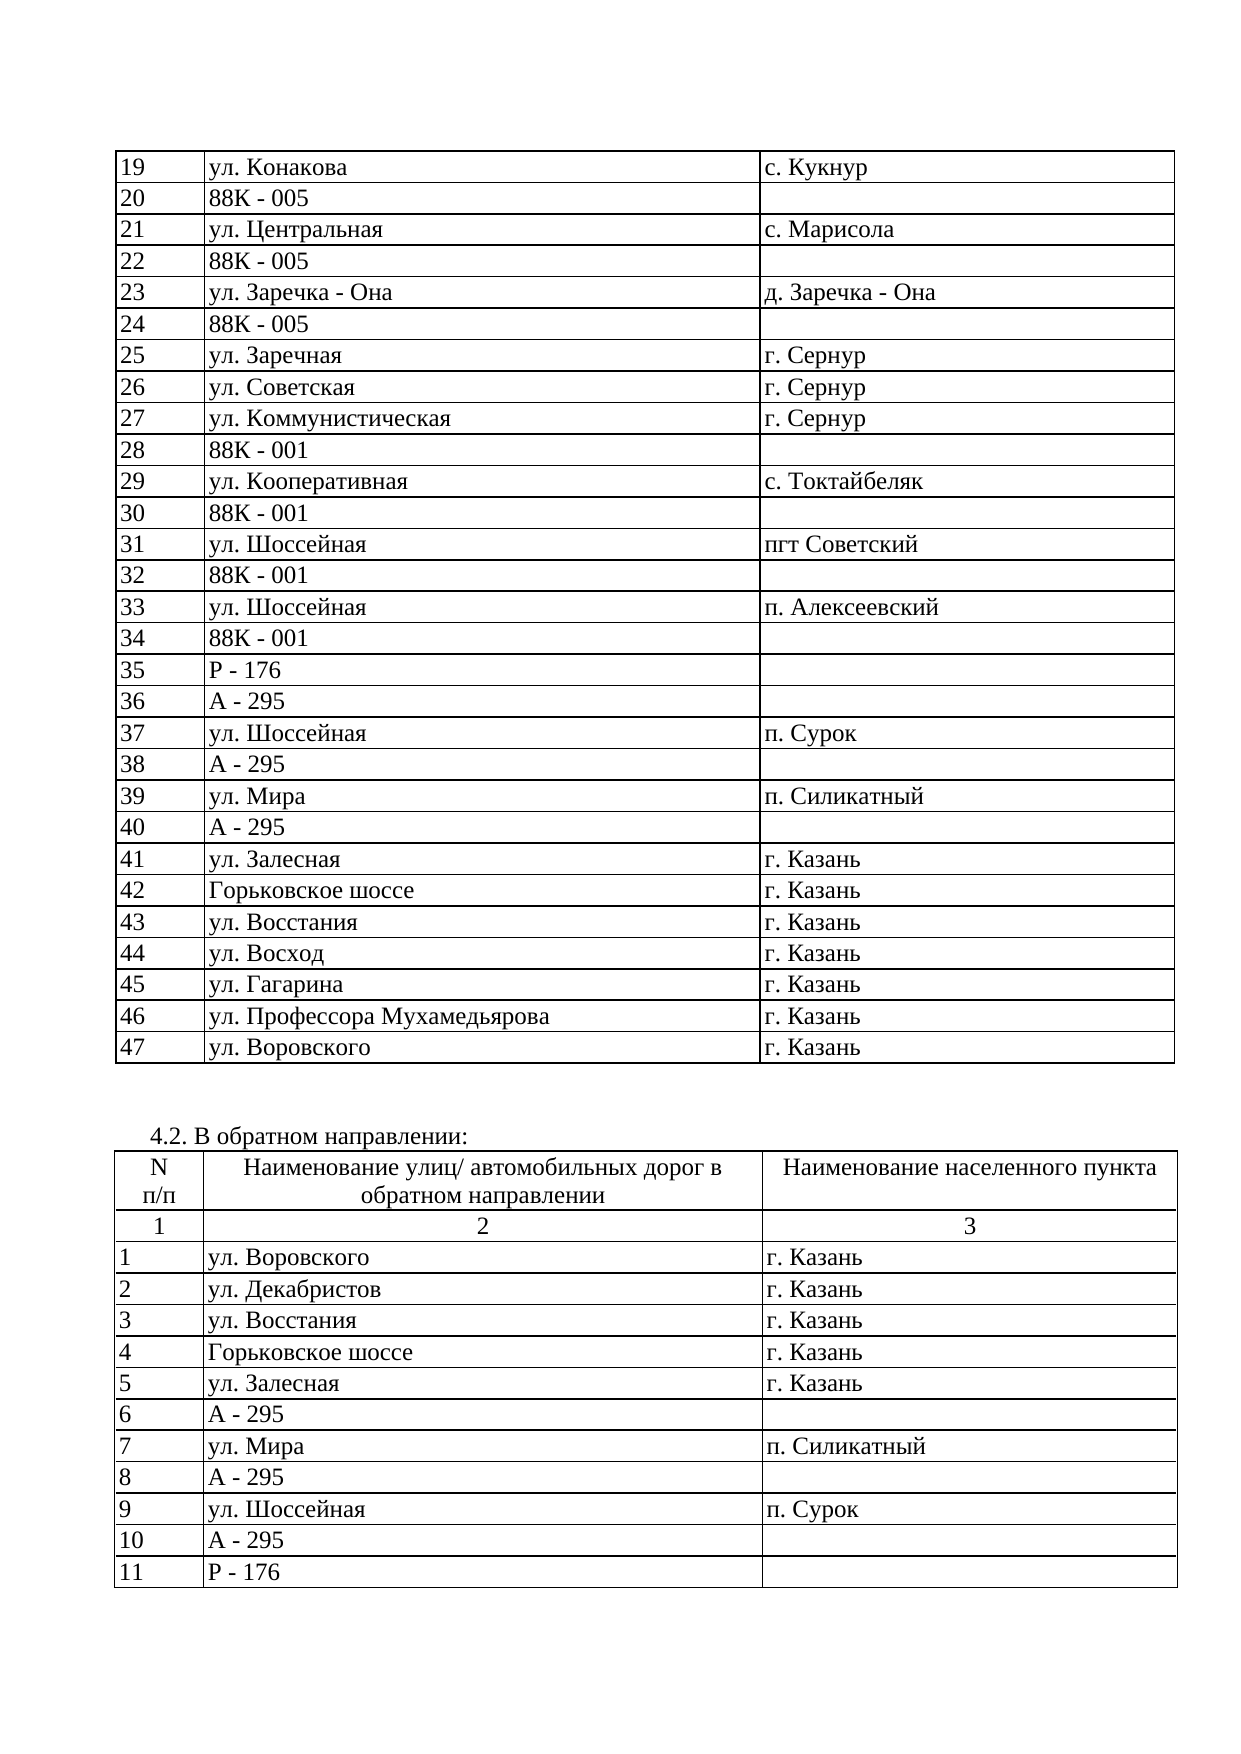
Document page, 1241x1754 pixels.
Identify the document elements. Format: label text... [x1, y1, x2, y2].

table_cell 31 [117, 529, 204, 559]
table_cell 5 [115, 1368, 203, 1398]
text 4.2. В обратном направлении: [150, 1121, 1090, 1150]
table_cell Р - 176 [205, 655, 759, 685]
table_cell ул. Конакова [205, 152, 759, 181]
table_cell г. Сернур [761, 372, 1174, 402]
table_cell 44 [117, 938, 204, 968]
table_cell ул. Шоссейная [205, 529, 759, 559]
table_cell п. Силикатный [763, 1429, 1177, 1461]
table_cell 88К - 005 [205, 309, 759, 339]
table_cell ул. Заречная [205, 340, 759, 370]
table_cell 33 [117, 592, 204, 622]
table_cell 36 [117, 686, 204, 716]
table_cell 39 [117, 781, 204, 811]
table_cell ул. Декабристов [204, 1274, 762, 1303]
table_cell ул. Коммунистическая [205, 403, 759, 433]
table_cell с. Токтайбеляк [761, 466, 1174, 496]
table_cell [761, 655, 1174, 685]
table_cell А - 295 [204, 1525, 762, 1555]
table_cell 38 [117, 749, 204, 779]
table_cell 47 [117, 1032, 204, 1062]
table_cell ул. Воровского [205, 1032, 759, 1062]
table_cell [763, 1461, 1177, 1492]
table_cell г. Казань [761, 907, 1174, 936]
table_cell г. Казань [763, 1335, 1177, 1366]
table_cell ул. Советская [205, 372, 759, 402]
table_cell 30 [117, 498, 204, 527]
table_cell 88К - 005 [205, 246, 759, 276]
table_cell г. Казань [761, 970, 1174, 999]
table_cell с. Марисола [761, 215, 1174, 244]
table_cell 21 [117, 215, 204, 244]
table_cell г. Казань [761, 1032, 1174, 1062]
table_cell [763, 1524, 1177, 1555]
table_cell [761, 749, 1174, 779]
table_cell 8 [115, 1462, 203, 1492]
table_cell г. Казань [761, 844, 1174, 873]
table_cell Горьковское шоссе [205, 875, 759, 905]
table_cell ул. Заречка - Она [205, 277, 759, 307]
table_cell 27 [117, 403, 204, 433]
table_cell [761, 309, 1174, 339]
table_cell А - 295 [204, 1400, 762, 1429]
table_cell ул. Профессора Мухамедьярова [205, 1001, 759, 1031]
table_cell 3 [763, 1209, 1177, 1241]
table_cell [763, 1555, 1177, 1587]
table_cell 24 [117, 309, 204, 339]
table_cell д. Заречка - Она [761, 277, 1174, 307]
table_cell [761, 246, 1174, 276]
table_cell п. Алексеевский [761, 592, 1174, 622]
table_cell 7 [115, 1430, 203, 1461]
table_cell [761, 623, 1174, 653]
table_cell Р - 176 [204, 1557, 762, 1587]
table_cell 46 [117, 1001, 204, 1031]
table_cell 34 [117, 623, 204, 653]
table_cell А - 295 [205, 686, 759, 716]
table_cell [761, 498, 1174, 527]
table_cell 22 [117, 246, 204, 276]
table_cell 2 [115, 1273, 203, 1303]
table_cell 88К - 005 [205, 183, 759, 213]
table_cell 25 [117, 340, 204, 370]
table_cell г. Казань [763, 1241, 1177, 1272]
table_cell ул. Шоссейная [205, 592, 759, 622]
table_cell 88К - 001 [205, 561, 759, 590]
table_cell 40 [117, 812, 204, 842]
table_cell 41 [117, 844, 204, 873]
table_cell А - 295 [205, 749, 759, 779]
table_cell А - 295 [204, 1462, 762, 1492]
table_cell 35 [117, 655, 204, 685]
table_cell 2 [204, 1211, 762, 1241]
table_cell ул. Кооперативная [205, 466, 759, 496]
table_cell г. Казань [763, 1366, 1177, 1398]
table_cell ул. Гагарина [205, 970, 759, 999]
table_cell А - 295 [205, 812, 759, 842]
table_cell 28 [117, 435, 204, 464]
table_cell 42 [117, 875, 204, 905]
table_cell ул. Мира [204, 1431, 762, 1461]
table_cell [761, 812, 1174, 842]
table_cell г. Казань [761, 1001, 1174, 1031]
table_cell 45 [117, 970, 204, 999]
table_cell ул. Шоссейная [205, 718, 759, 748]
table_cell 88К - 001 [205, 498, 759, 527]
table_cell [761, 561, 1174, 590]
table_cell 3 [115, 1305, 203, 1335]
table_cell ул. Залесная [205, 844, 759, 873]
table_cell 29 [117, 466, 204, 496]
table_cell п. Сурок [761, 718, 1174, 748]
table_cell 4 [115, 1336, 203, 1366]
table_header Наименование населенного пункта [763, 1152, 1177, 1209]
table_cell 43 [117, 907, 204, 936]
table_cell ул. Восстания [204, 1305, 762, 1335]
table_cell г. Казань [761, 875, 1174, 905]
table_cell п. Силикатный [761, 781, 1174, 811]
table_cell 19 [117, 152, 204, 181]
table_cell 26 [117, 372, 204, 402]
table_header Наименование улиц/ автомобильных дорог в обратном направлении [204, 1152, 762, 1209]
table_cell ул. Залесная [204, 1368, 762, 1398]
table_cell ул. Центральная [205, 215, 759, 244]
table_cell [761, 686, 1174, 716]
table_cell 37 [117, 718, 204, 748]
table_cell ул. Мира [205, 781, 759, 811]
table_cell 88К - 001 [205, 435, 759, 464]
table_header N п/п [115, 1152, 203, 1209]
table_cell с. Кукнур [761, 152, 1174, 181]
table_cell 23 [117, 277, 204, 307]
table_cell 11 [115, 1556, 203, 1587]
table_cell 1 [115, 1242, 203, 1272]
table_cell Горьковское шоссе [204, 1337, 762, 1366]
table_cell п. Сурок [763, 1492, 1177, 1524]
table_cell 88К - 001 [205, 623, 759, 653]
table_cell [761, 183, 1174, 213]
table_cell г. Казань [761, 938, 1174, 968]
table_cell 20 [117, 183, 204, 213]
table_cell [763, 1398, 1177, 1429]
table_cell 32 [117, 561, 204, 590]
table_cell ул. Шоссейная [204, 1494, 762, 1524]
table_cell 1 [115, 1210, 203, 1241]
table_cell пгт Советский [761, 529, 1174, 559]
table_cell ул. Воровского [204, 1242, 762, 1272]
table_cell г. Казань [763, 1304, 1177, 1335]
table_cell ул. Восстания [205, 907, 759, 936]
table_cell г. Казань [763, 1272, 1177, 1303]
table_cell г. Сернур [761, 403, 1174, 433]
table_cell 9 [115, 1493, 203, 1524]
table_cell ул. Восход [205, 938, 759, 968]
table_cell г. Сернур [761, 340, 1174, 370]
table_cell 10 [115, 1525, 203, 1555]
table_cell 6 [115, 1399, 203, 1429]
table_cell [761, 435, 1174, 464]
